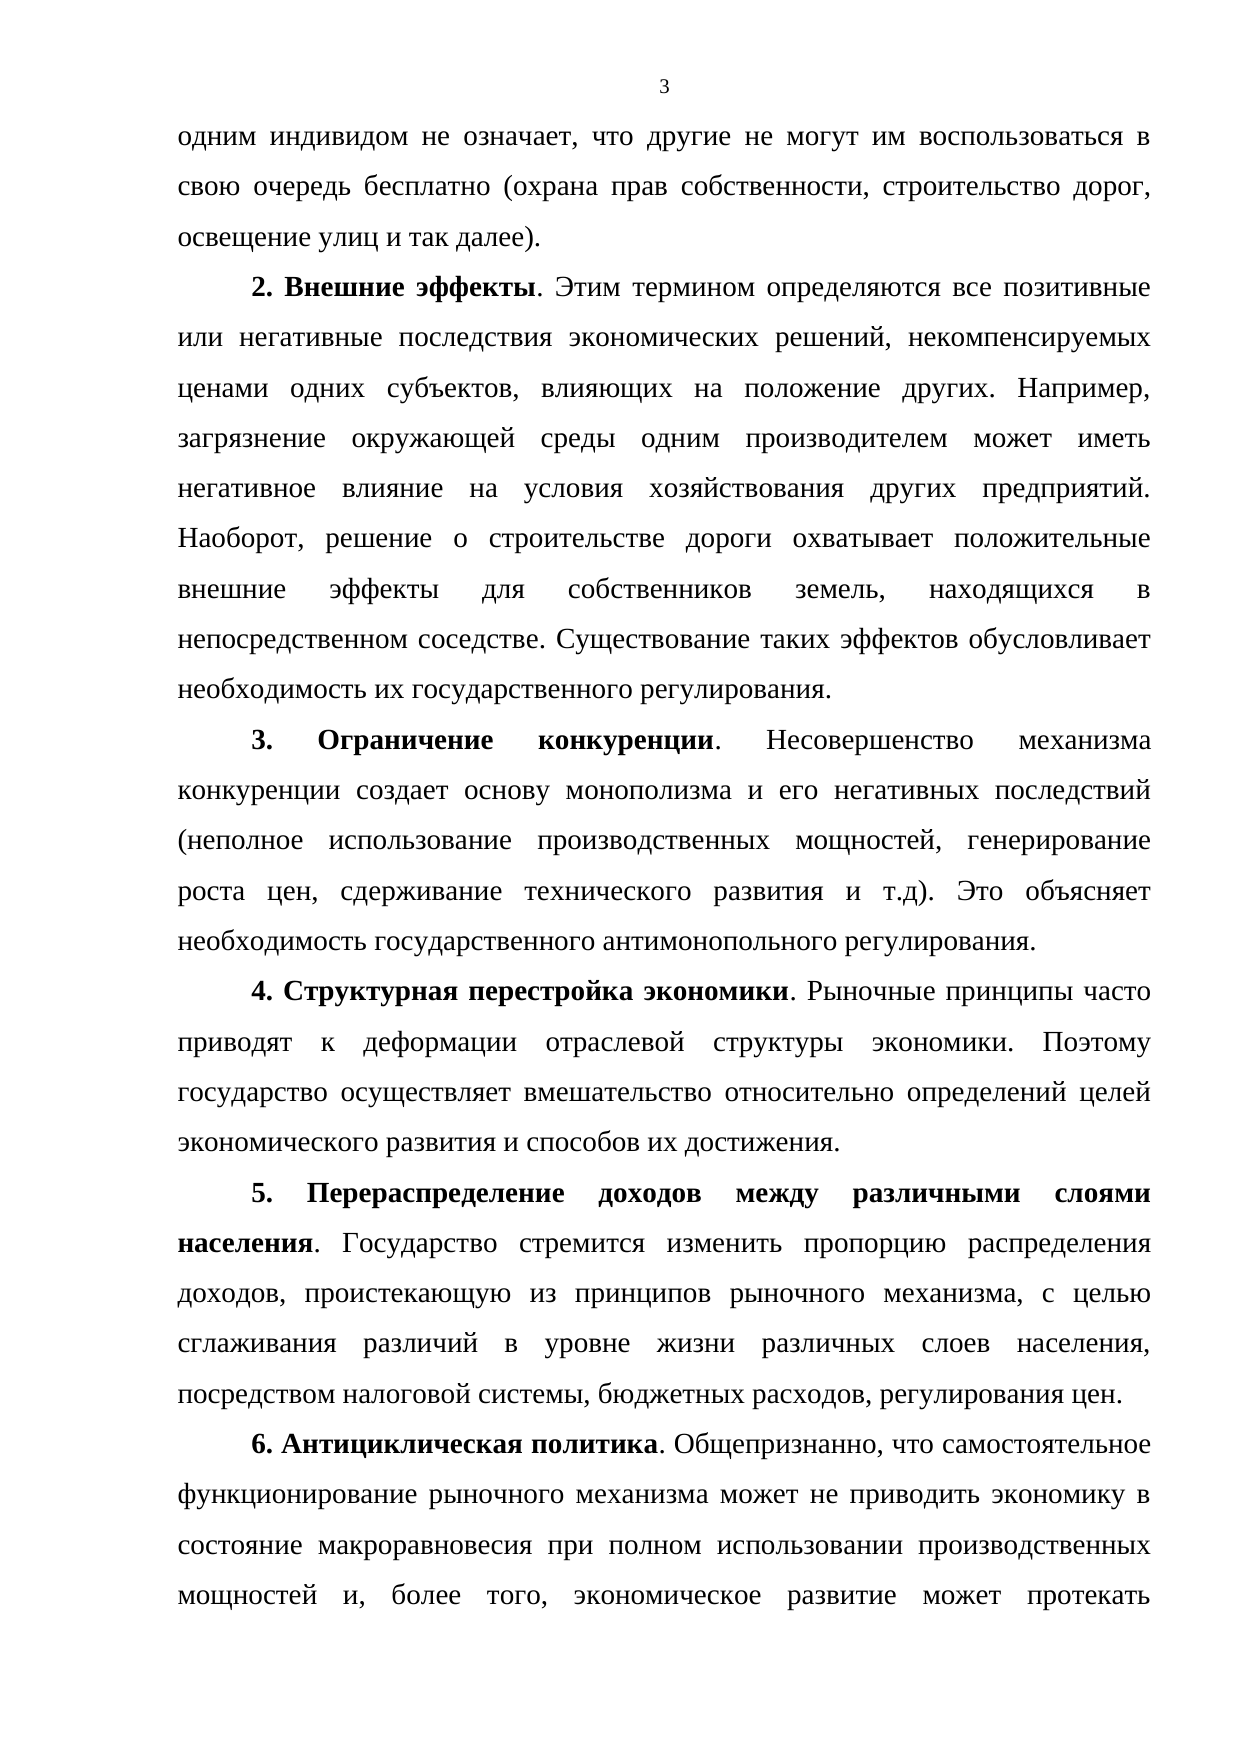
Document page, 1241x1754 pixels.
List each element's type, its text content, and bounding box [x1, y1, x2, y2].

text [177, 118, 1152, 252]
text 3. Ограничение конкуренции. Несовершенство механизма конкуренции создает основу монополизма и его негативных последствий (неполное использование производственных мощностей, генерирование роста цен, сдерживание технического развития и т.д). Это объясняет необходимость государственного антимонопольного регулирования. [177, 722, 1152, 957]
text 4. Структурная перестройка экономики. Рыночные принципы часто приводят к деформации отраслевой структуры экономики. Поэтому государство осуществляет вмешательство относительно определений целей экономического развития и способов их достижения. [177, 973, 1152, 1158]
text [177, 1426, 1152, 1611]
text 2. Внешние эффекты. Этим термином определяются все позитивные или негативные последствия экономических решений, некомпенсируемых ценами одних субъектов, влияющих на положение других. Например, загрязнение окружающей среды одним производителем может иметь негативное влияние на условия хозяйствования других предприятий. Наоборот, решение о строительстве дороги охватывает положительные внешние эффекты для собственников земель, находящихся в непосредственном соседстве. Существование таких эффектов обусловливает необходимость их государственного регулирования. [177, 269, 1152, 705]
text 5. Перераспределение доходов между различными слоями населения. Государство стремится изменить пропорцию распределения доходов, проистекающую из принципов рыночного механизма, с целью сглаживания различий в уровне жизни различных слоев населения, посредством налоговой системы, бюджетных расходов, регулирования цен. [177, 1175, 1152, 1409]
